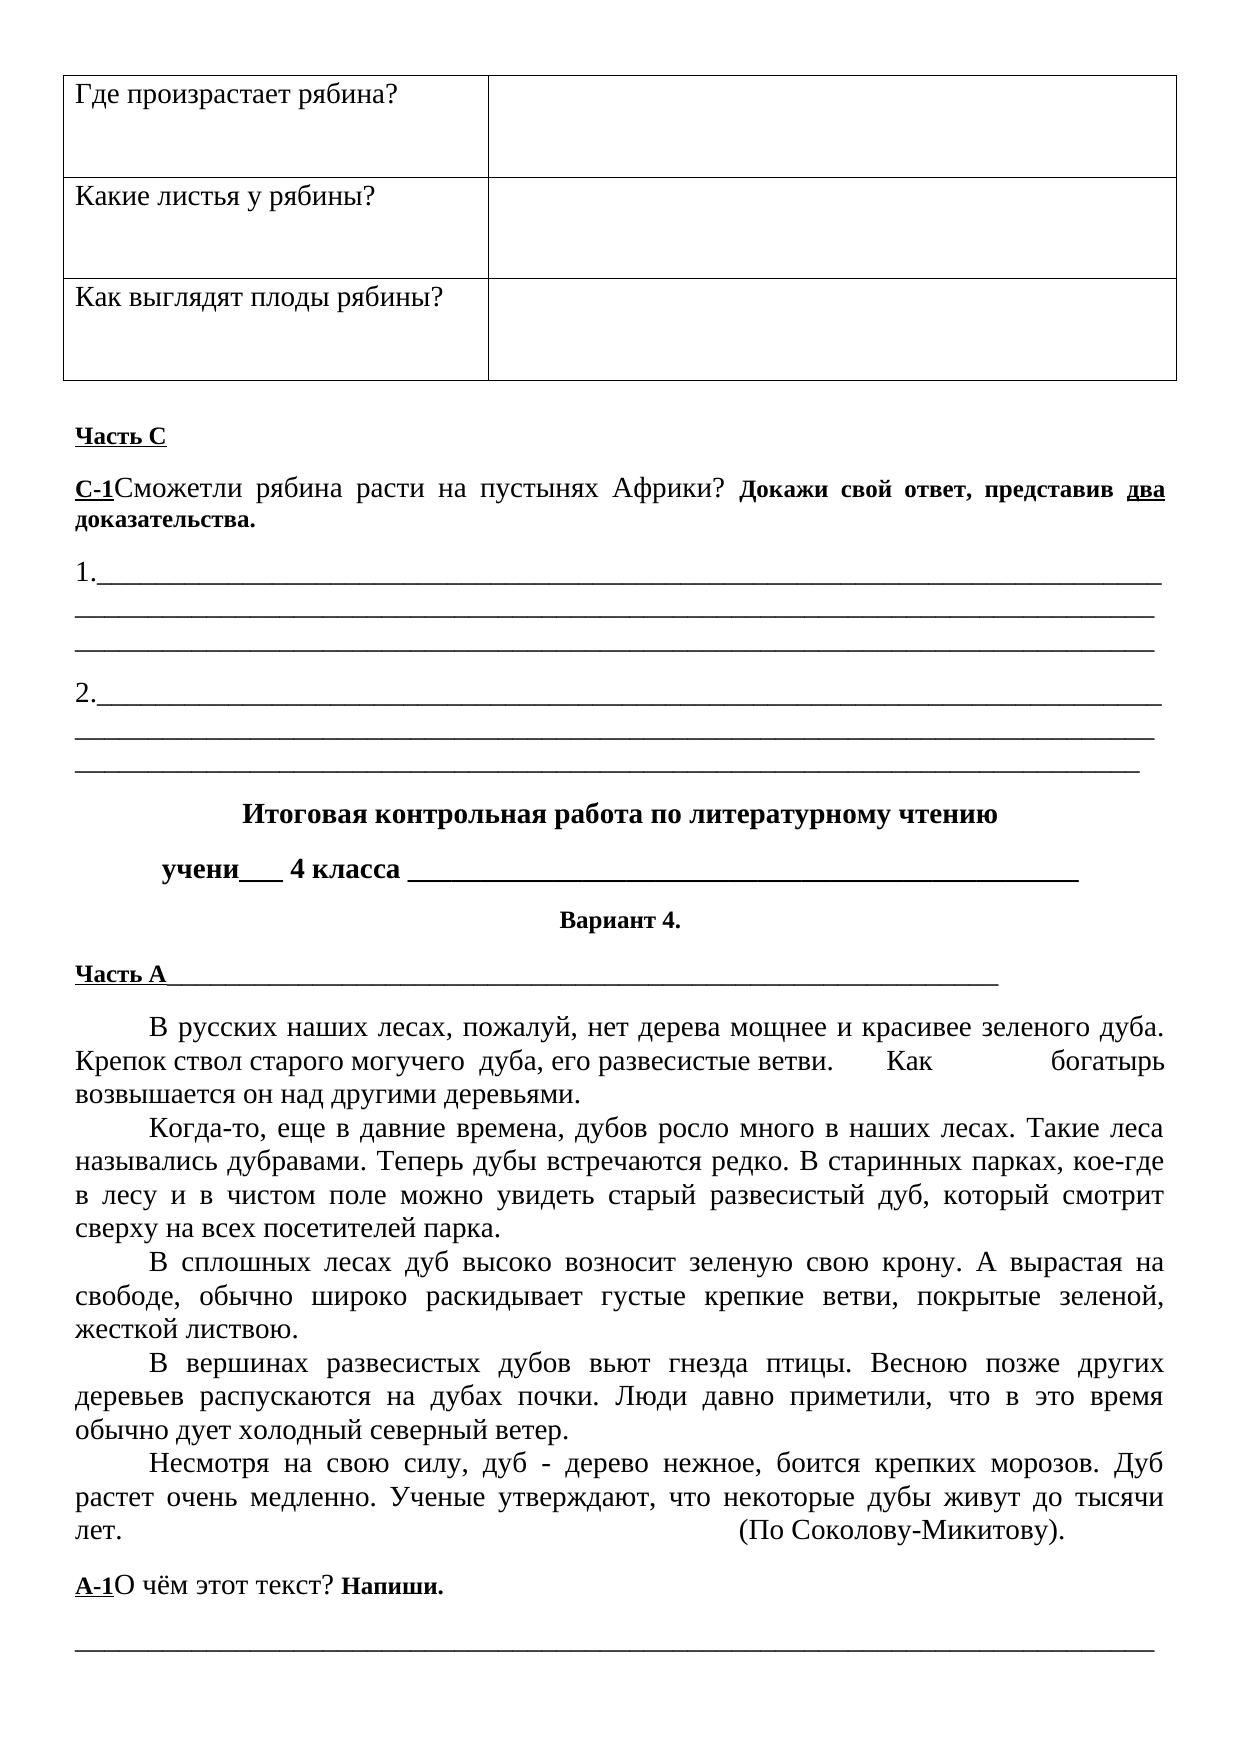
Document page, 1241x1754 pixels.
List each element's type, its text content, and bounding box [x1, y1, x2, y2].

table_cell [489, 279, 1176, 380]
text 1._____________________________________________________________________________________________________________________________________________________________________________________________________________________________ [75, 554, 1165, 654]
text А-1О чём этот текст? Напиши. [75, 1567, 1165, 1600]
text С-1Сможетли рябина расти на пустынях Африки? Докажи свой ответ, представив два доказательства. [75, 471, 1165, 533]
text Вариант 4. [75, 905, 1165, 934]
table_header [489, 76, 1176, 177]
table_cell Какие листья у рябины? [64, 178, 488, 278]
table_cell Как выглядят плоды рябины? [64, 279, 488, 380]
text 2.____________________________________________________________________________________________________________________________________________________________________________________________________________________________ [75, 675, 1165, 776]
text В русских наших лесах, пожалуй, нет дерева мощнее и красивее зеленого дуба. Крепок ствол старого могучего дуба, его развесистые ветви. Как богатырь возвышается он над другими деревьями. Когда-то, еще в давние времена, дубов росло много в наших лесах. Такие леса назывались дубравами. Теперь дубы встречаются редко. В старинных парках, кое-где в лесу и в чистом поле можно увидеть старый развесистый дуб, который смотрит сверху на всех посетителей парка. В сплошных лесах дуб высоко возносит зеленую свою крону. А вырастая на свободе, обычно широко раскидывает густые крепкие ветви, покрытые зеленой, жесткой листвою. В вершинах развесистых дубов вьют гнезда птицы. Весною позже других деревьев распускаются на дубах почки. Люди давно приметили, что в это время обычно дует холодный северный ветер. Несмотря на свою силу, дуб - дерево нежное, боится крепких морозов. Дуб растет очень медленно. Ученые утверждают, что некоторые дубы живут до тысячи лет. (По Соколову-Микитову). [75, 1009, 1165, 1546]
table_cell [489, 178, 1176, 278]
text учени___ 4 класса ______________________________________________ [75, 851, 1165, 884]
text __________________________________________________________________________ [75, 1621, 1165, 1655]
table_header Где произрастает рябина? [64, 76, 488, 177]
text Итоговая контрольная работа по литературному чтению [75, 797, 1165, 830]
text Часть А_________________________________________________________ [75, 955, 1165, 988]
text Часть С [75, 421, 1165, 450]
